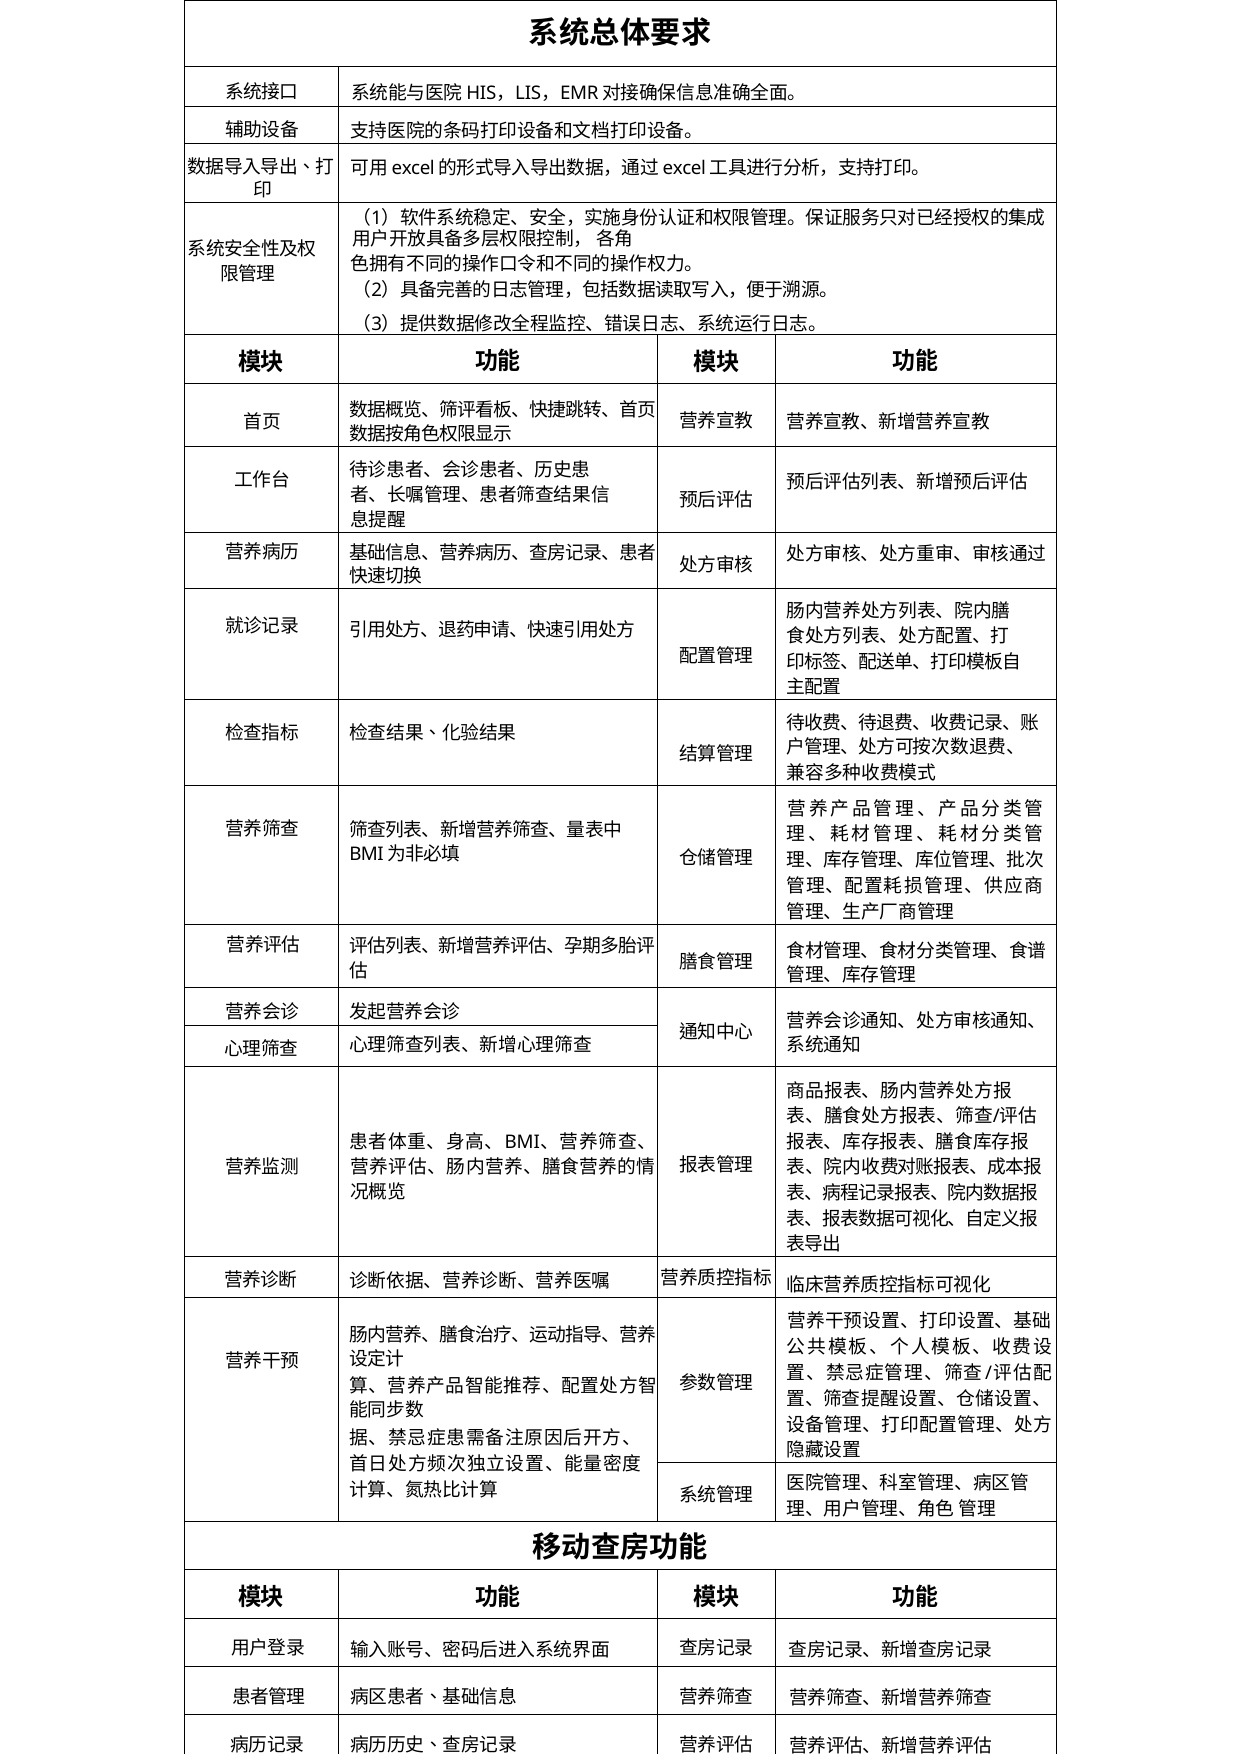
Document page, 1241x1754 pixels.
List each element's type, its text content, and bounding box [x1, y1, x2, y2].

table_cell 预后评估 [658, 447, 775, 531]
table_cell 患者管理 [185, 1667, 338, 1714]
table_cell 营养宣教、新增营养宣教 [776, 384, 1056, 446]
table_cell 系统管理 [658, 1463, 775, 1521]
table_cell 营养诊断 [185, 1257, 338, 1296]
table_cell 商品报表、肠内营养处方报表、膳食处方报表、筛查/评估报表、库存报表、膳食库存报表、院内收费对账报表、成本报表、病程记录报表、院内数据报表、报表数据可视化、自定义报表导出 [776, 1067, 1056, 1256]
table_cell 病区患者、基础信息 [339, 1667, 657, 1714]
table_cell 数据概览、筛评看板、快捷跳转、首页数据按角色权限显示 [339, 384, 657, 446]
table_cell 通知中心 [658, 988, 775, 1066]
table_cell 营养会诊 [185, 988, 338, 1025]
table_cell 首页 [185, 384, 338, 446]
table_cell 功能 [339, 1570, 657, 1617]
table_cell 营养筛查、新增营养筛查 [776, 1667, 1056, 1714]
table_cell 模块 [658, 335, 775, 383]
table_cell 用户登录 [185, 1619, 338, 1666]
table_cell 支持医院的条码打印设备和文档打印设备。 [339, 107, 1056, 143]
table_cell 临床营养质控指标可视化 [776, 1257, 1056, 1296]
table_cell 检查结果、化验结果 [339, 700, 657, 784]
table_cell 输入账号、密码后进入系统界面 [339, 1619, 657, 1666]
table_cell 营养产品管理、产品分类管理、耗材管理、耗材分类管理、库存管理、库位管理、批次管理、配置耗损管理、供应商管理、生产厂商管理 [776, 786, 1056, 924]
table_cell 工作台 [185, 447, 338, 531]
table_cell 移动查房功能 [185, 1522, 1056, 1569]
table_cell 营养会诊通知、处方审核通知、系统通知 [776, 988, 1056, 1066]
table_header 系统总体要求 [185, 1, 1056, 66]
table_cell 功能 [339, 335, 657, 383]
table_cell 营养监测 [185, 1067, 338, 1256]
table_cell 模块 [185, 335, 338, 383]
table_cell 引用处方、退药申请、快速引用处方 [339, 589, 657, 699]
table_cell 检查指标 [185, 700, 338, 784]
table_cell 就诊记录 [185, 589, 338, 699]
table_cell 数据导入导出、打印 [185, 144, 338, 201]
table_cell 病历记录 [185, 1715, 338, 1754]
table_cell 营养评估 [658, 1715, 775, 1754]
table_cell 营养评估 [185, 925, 338, 987]
table_cell 评估列表、新增营养评估、孕期多胎评估 [339, 925, 657, 987]
table_cell 配置管理 [658, 589, 775, 699]
table_cell 参数管理 [658, 1298, 775, 1462]
table_cell 系统安全性及权限管理 [185, 203, 338, 334]
table_cell 营养干预 [185, 1298, 338, 1521]
table_cell 食材管理、食材分类管理、食谱管理、库存管理 [776, 925, 1056, 987]
table_cell 处方审核、处方重审、审核通过 [776, 533, 1056, 588]
table_cell 模块 [658, 1570, 775, 1617]
table_cell 营养病历 [185, 533, 338, 588]
table_cell 系统能与医院HIS，LIS，EMR对接确保信息准确全面。 [339, 67, 1056, 106]
table_cell 待收费、待退费、收费记录、账户管理、处方可按次数退费、兼容多种收费模式 [776, 700, 1056, 784]
table_cell 营养筛查 [185, 786, 338, 924]
table_cell （1）软件系统稳定、安全，实施身份认证和权限管理。保证服务只对已经授权的集成用户开放具备多层权限控制， 各角 色拥有不同的操作口令和不同的操作权力。 （2）具备完善的日志管理，包括数据读取写入，便于溯源。 （3）提供数据修改全程监控、错误日志、系统运行日志。 [339, 203, 1056, 334]
table_cell 诊断依据、营养诊断、营养医嘱 [339, 1257, 657, 1296]
table_cell 查房记录 [658, 1619, 775, 1666]
table_cell 肠内营养、膳食治疗、运动指导、营养设定计 算、营养产品智能推荐、配置处方智能同步数 据、禁忌症患需备注原因后开方、首日处方频次独立设置、能量密度计算、氮热比计算 [339, 1298, 657, 1521]
table_cell 功能 [776, 335, 1056, 383]
table_cell 膳食管理 [658, 925, 775, 987]
table_cell 报表管理 [658, 1067, 775, 1256]
table_cell 可用excel的形式导入导出数据，通过excel工具进行分析，支持打印。 [339, 144, 1056, 201]
table_cell 待诊患者、会诊患者、历史患者、长嘱管理、患者筛查结果信息提醒 [339, 447, 657, 531]
table_cell 营养筛查 [658, 1667, 775, 1714]
table_cell 患者体重、身高、BMI、营养筛查、营养评估、肠内营养、膳食营养的情况概览 [339, 1067, 657, 1256]
table_cell 肠内营养处方列表、院内膳食处方列表、处方配置、打印标签、配送单、打印模板自主配置 [776, 589, 1056, 699]
table_cell 营养宣教 [658, 384, 775, 446]
table_cell 查房记录、新增查房记录 [776, 1619, 1056, 1666]
table_cell 仓储管理 [658, 786, 775, 924]
table_cell 心理筛查列表、新增心理筛查 [339, 1026, 657, 1066]
table_cell 模块 [185, 1570, 338, 1617]
table_cell 筛查列表、新增营养筛查、量表中BMI为非必填 [339, 786, 657, 924]
table_cell 营养干预设置、打印设置、基础公共模板、个人模板、收费设置、禁忌症管理、筛查/评估配置、筛查提醒设置、仓储设置、设备管理、打印配置管理、处方隐藏设置 [776, 1298, 1056, 1462]
table_cell 营养评估、新增营养评估 [776, 1715, 1056, 1754]
table_cell 预后评估列表、新增预后评估 [776, 447, 1056, 531]
table_cell 系统接口 [185, 67, 338, 106]
table_cell 发起营养会诊 [339, 988, 657, 1025]
table_cell 营养质控指标 [658, 1257, 775, 1296]
table_cell 病历历史、查房记录 [339, 1715, 657, 1754]
table_cell 医院管理、科室管理、病区管理、用户管理、角色 管理 [776, 1463, 1056, 1521]
table_cell 功能 [776, 1570, 1056, 1617]
table_cell 基础信息、营养病历、查房记录、患者快速切换 [339, 533, 657, 588]
table_cell 结算管理 [658, 700, 775, 784]
table_cell 处方审核 [658, 533, 775, 588]
table_cell 辅助设备 [185, 107, 338, 143]
table_cell 心理筛查 [185, 1026, 338, 1066]
